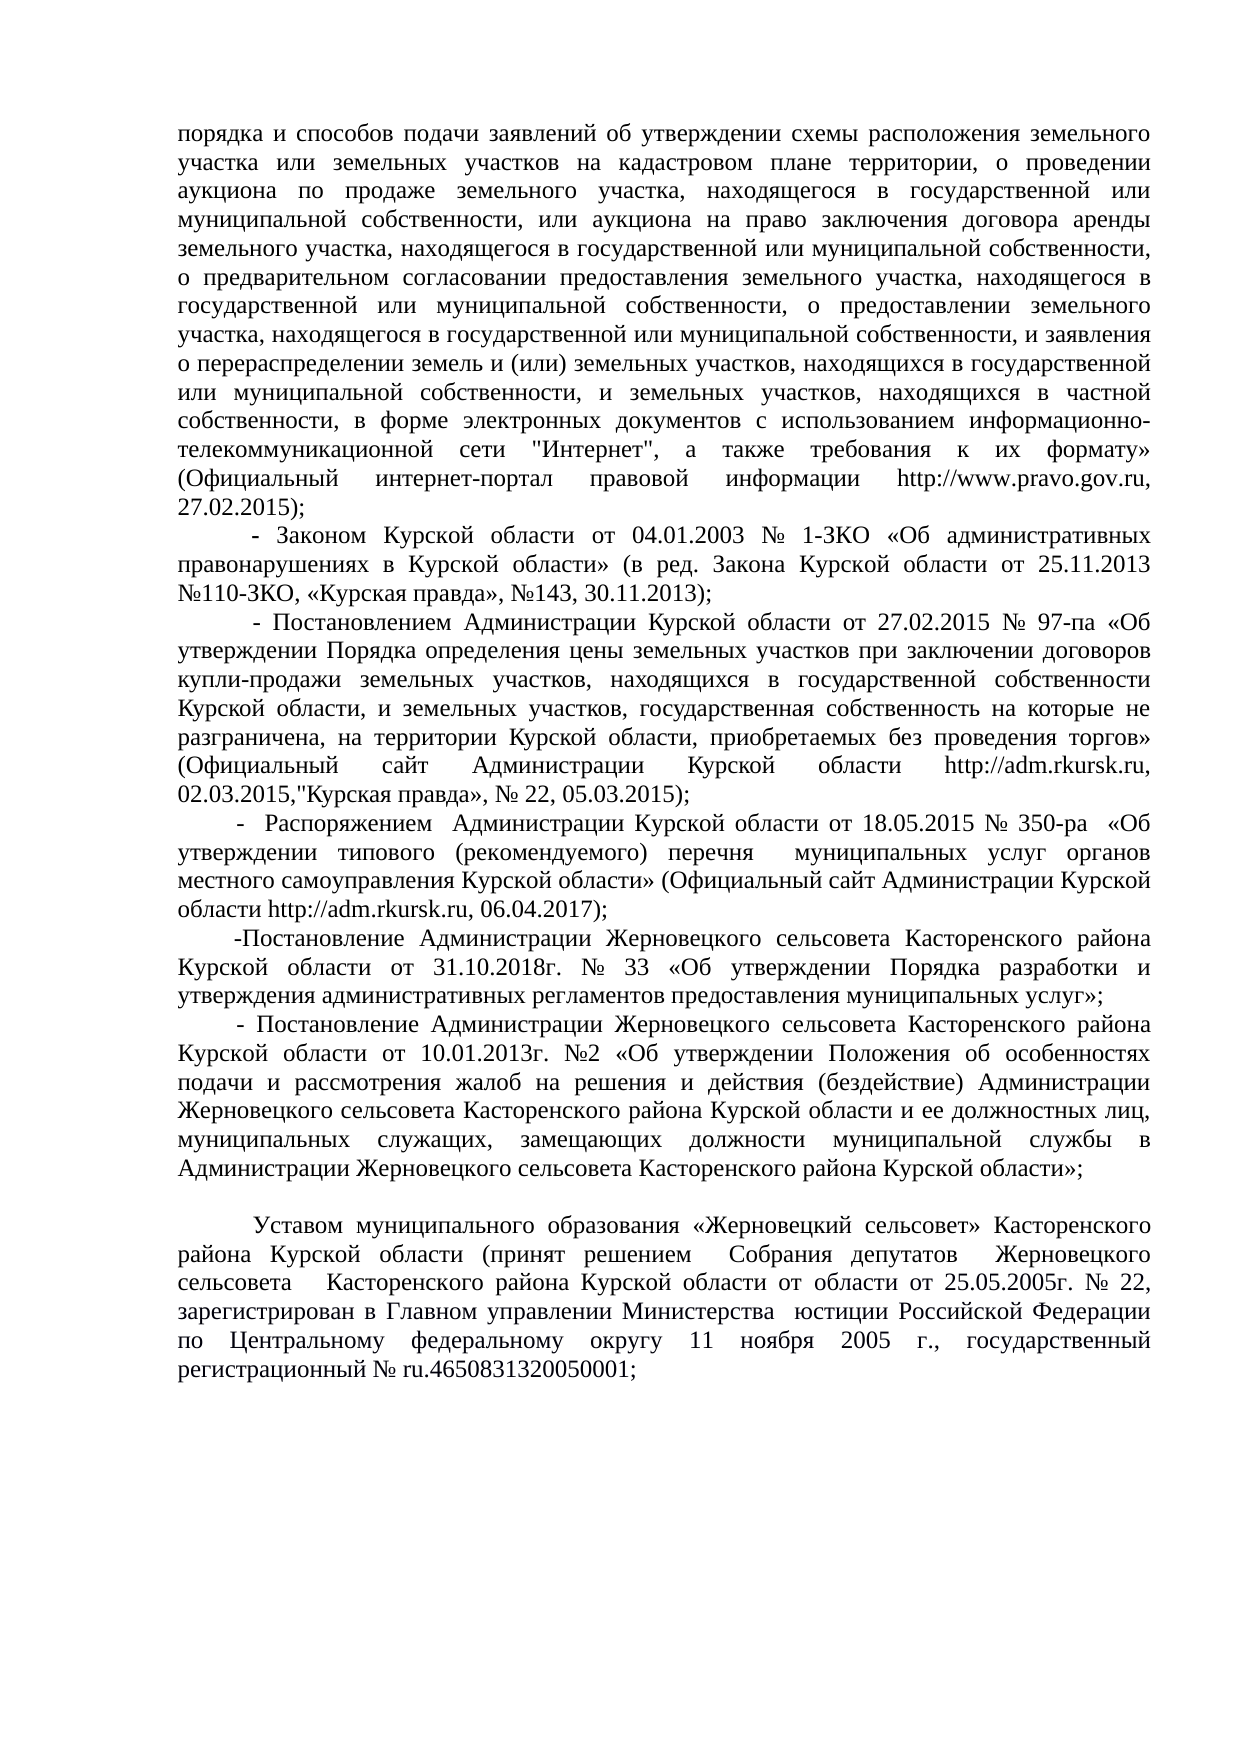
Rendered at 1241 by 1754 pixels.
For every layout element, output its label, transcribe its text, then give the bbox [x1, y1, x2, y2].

text - Постановлением Администрации Курской области от 27.02.2015 № 97-па «Об утверждении Порядка определения цены земельных участков при заключении договоров купли-продажи земельных участков, находящихся в государственной собственности Курской области, и земельных участков, государственная собственность на которые не разграничена, на территории Курской области, приобретаемых без проведения торгов» (Официальный сайт Администрации Курской области http://adm.rkursk.ru, 02.03.2015,"Курская правда», № 22, 05.03.2015); [177, 607, 1152, 808]
text - Распоряжением Администрации Курской области от 18.05.2015 № 350-ра «Об утверждении типового (рекомендуемого) перечня муниципальных услуг органов местного самоуправления Курской области» (Официальный сайт Администрации Курской области http://adm.rkursk.ru, 06.04.2017); [177, 808, 1152, 923]
text - Постановление Администрации Жерновецкого сельсовета Касторенского района Курской области от 10.01.2013г. №2 «Об утверждении Положения об особенностях подачи и рассмотрения жалоб на решения и действия (бездействие) Администрации Жерновецкого сельсовета Касторенского района Курской области и ее должностных лиц, муниципальных служащих, замещающих должности муниципальной службы в Администрации Жерновецкого сельсовета Касторенского района Курской области»; [177, 1009, 1152, 1182]
text Уставом муниципального образования «Жерновецкий сельсовет» Касторенского района Курской области (принят решением Собрания депутатов Жерновецкого сельсовета Касторенского района Курской области от области от 25.05.2005г. № 22, зарегистрирован в Главном управлении Министерства юстиции Российской Федерации по Центральному федеральному округу 11 ноября ., государственный регистрационный № ru.4650831320050001; [177, 1210, 1152, 1382]
text - Законом Курской области от 04.01.2003 № 1-ЗКО «Об административных правонарушениях в Курской области» (в ред. Закона Курской области от 25.11.2013 №110-ЗКО, «Курская правда», №143, 30.11.2013); [177, 521, 1152, 607]
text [177, 118, 1152, 521]
text -Постановление Администрации Жерновецкого сельсовета Касторенского района Курской области от 31.10.2018г. № 33 «Об утверждении Порядка разработки и утверждения административных регламентов предоставления муниципальных услуг»; [177, 923, 1152, 1009]
